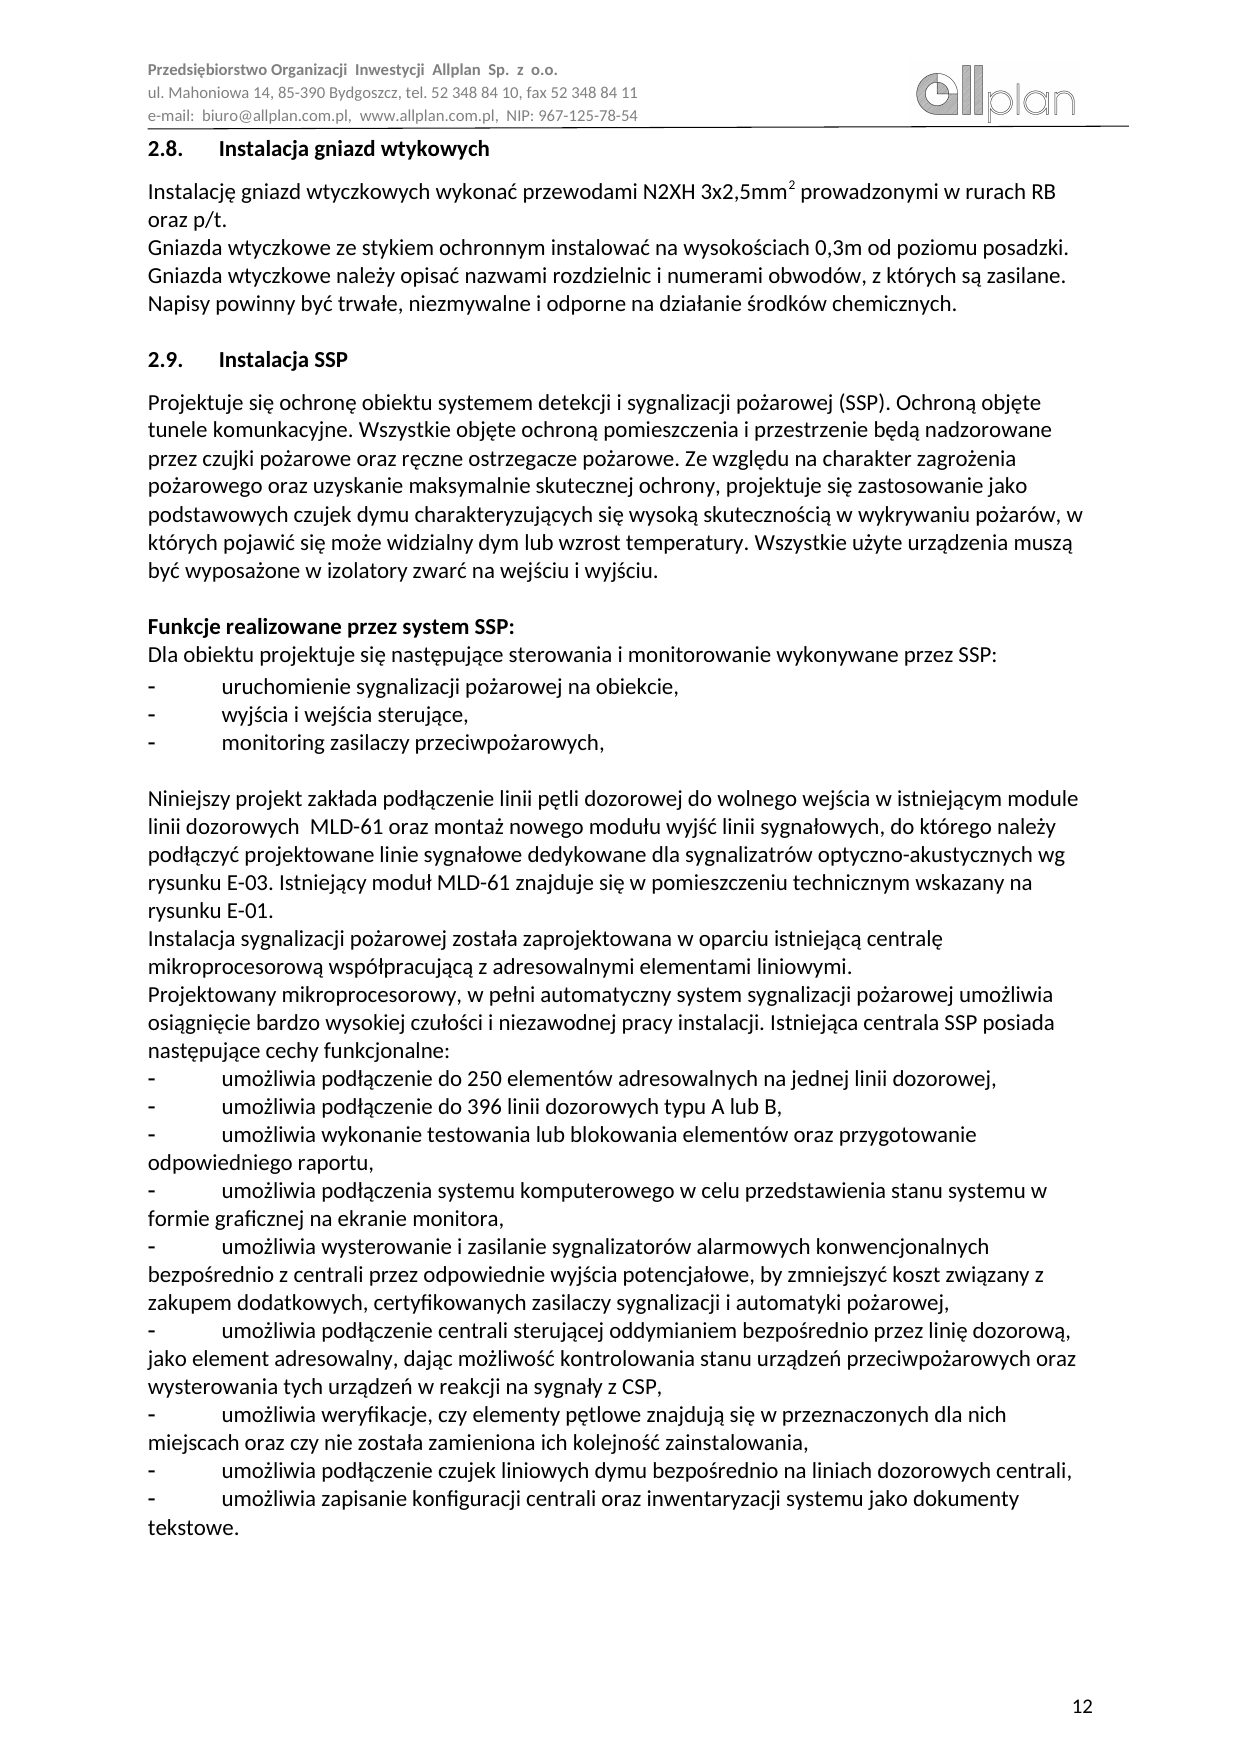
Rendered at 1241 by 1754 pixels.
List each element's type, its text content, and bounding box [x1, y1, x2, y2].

text Instalację gniazd wtyczkowych wykonać przewodami N2XH 3x2,5mm2 prowadzonymi w rurach RB oraz p/t. [148, 177, 1093, 233]
text Gniazda wtyczkowe należy opisać nazwami rozdzielnic i numerami obwodów, z których są zasilane. Napisy powinny być trwałe, niezmywalne i odporne na działanie środków chemicznych. [148, 261, 1093, 317]
picture [908, 59, 1080, 126]
subtitle monitoring zasilaczy przeciwpożarowych, [148, 728, 1093, 756]
subtitle umożliwia podłączenie czujek liniowych dymu bezpośrednio na liniach dozorowych centrali, [148, 1457, 1093, 1484]
text Gniazda wtyczkowe ze stykiem ochronnym instalować na wysokościach 0,3m od poziomu posadzki. [148, 233, 1093, 261]
text Instalacja SSP [148, 345, 1093, 373]
text Instalacja sygnalizacji pożarowej została zaprojektowana w oparciu istniejącą centralę mikroprocesorową współpracującą z adresowalnymi elementami liniowymi. [148, 924, 1093, 980]
subtitle umożliwia wykonanie testowania lub blokowania elementów oraz przygotowanie odpowiedniego raportu, [148, 1120, 1093, 1176]
subtitle wyjścia i wejścia sterujące, [148, 700, 1093, 728]
subtitle umożliwia podłączenie do 250 elementów adresowalnych na jednej linii dozorowej, [148, 1064, 1093, 1092]
subtitle umożliwia podłączenia systemu komputerowego w celu przedstawienia stanu systemu w formie graficznej na ekranie monitora, [148, 1176, 1093, 1232]
subtitle umożliwia weryfikacje, czy elementy pętlowe znajdują się w przeznaczonych dla nich miejscach oraz czy nie została zamieniona ich kolejność zainstalowania, [148, 1401, 1093, 1457]
text Funkcje realizowane przez system SSP: [148, 612, 1093, 640]
subtitle umożliwia podłączenie centrali sterującej oddymianiem bezpośrednio przez linię dozorową, jako element adresowalny, dając możliwość kontrolowania stanu urządzeń przeciwpożarowych oraz wysterowania tych urządzeń w reakcji na sygnały z CSP, [148, 1316, 1093, 1401]
subtitle umożliwia wysterowanie i zasilanie sygnalizatorów alarmowych konwencjonalnych bezpośrednio z centrali przez odpowiednie wyjścia potencjałowe, by zmniejszyć koszt związany z zakupem dodatkowych, certyfikowanych zasilaczy sygnalizacji i automatyki pożarowej, [148, 1232, 1093, 1316]
text Projektuje się ochronę obiektu systemem detekcji i sygnalizacji pożarowej (SSP). Ochroną objęte tunele komunkacyjne. Wszystkie objęte ochroną pomieszczenia i przestrzenie będą nadzorowane przez czujki pożarowe oraz ręczne ostrzegacze pożarowe. Ze względu na charakter zagrożenia pożarowego oraz uzyskanie maksymalnie skutecznej ochrony, projektuje się zastosowanie jako podstawowych czujek dymu charakteryzujących się wysoką skutecznością w wykrywaniu pożarów, w których pojawić się może widzialny dym lub wzrost temperatury. Wszystkie użyte urządzenia muszą być wyposażone w izolatory zwarć na wejściu i wyjściu. [148, 388, 1093, 584]
text Projektowany mikroprocesorowy, w pełni automatyczny system sygnalizacji pożarowej umożliwia osiągnięcie bardzo wysokiej czułości i niezawodnej pracy instalacji. Istniejąca centrala SSP posiada następujące cechy funkcjonalne: [148, 980, 1093, 1064]
subtitle umożliwia zapisanie konfiguracji centrali oraz inwentaryzacji systemu jako dokumenty tekstowe. [148, 1484, 1093, 1541]
text Dla obiektu projektuje się następujące sterowania i monitorowanie wykonywane przez SSP: [148, 640, 1093, 668]
subtitle uruchomienie sygnalizacji pożarowej na obiekcie, [148, 672, 1093, 700]
subtitle umożliwia podłączenie do 396 linii dozorowych typu A lub B, [148, 1092, 1093, 1120]
text Niniejszy projekt zakłada podłączenie linii pętli dozorowej do wolnego wejścia w istniejącym module linii dozorowych MLD-61 oraz montaż nowego modułu wyjść linii sygnałowych, do którego należy podłączyć projektowane linie sygnałowe dedykowane dla sygnalizatrów optyczno-akustycznych wg rysunku E-03. Istniejący moduł MLD-61 znajduje się w pomieszczeniu technicznym wskazany na rysunku E-01. [148, 784, 1093, 924]
text Instalacja gniazd wtykowych [148, 134, 1093, 162]
